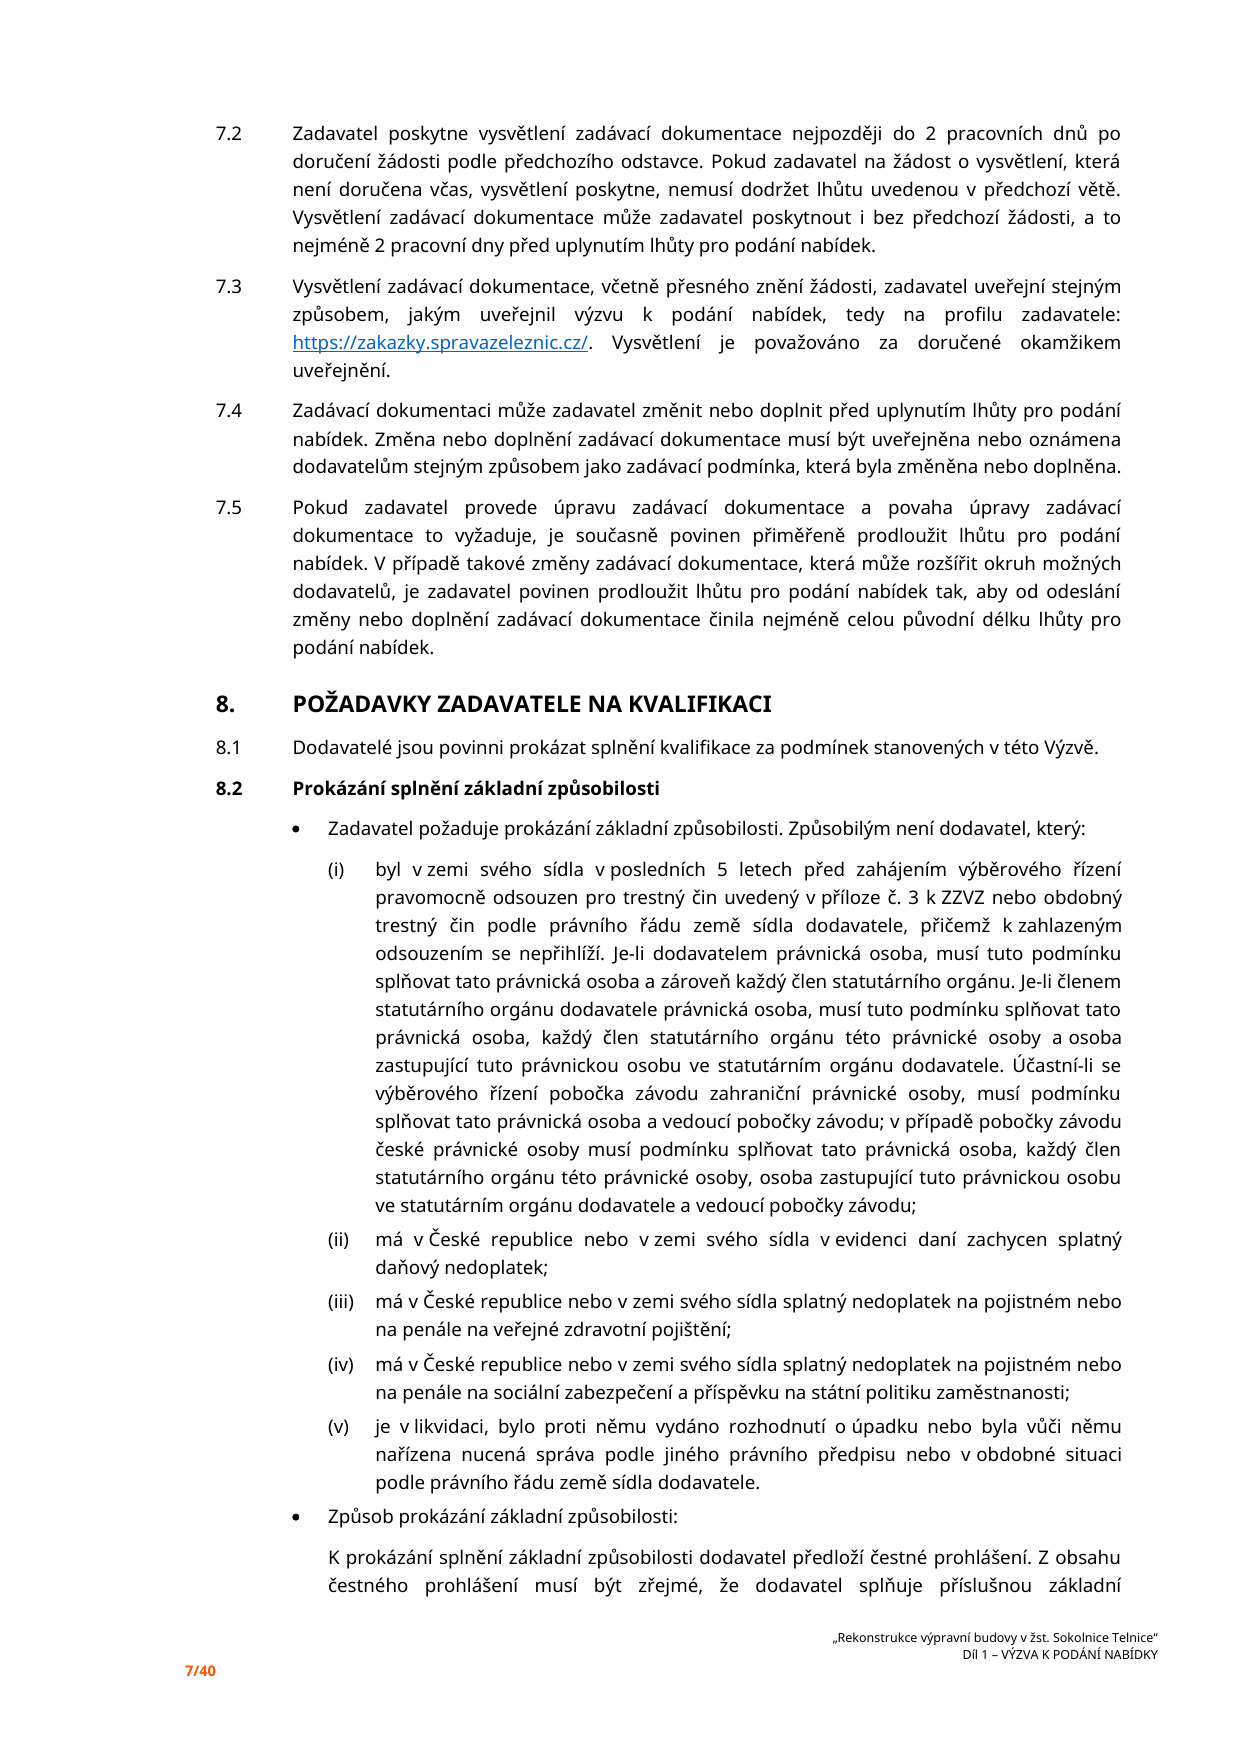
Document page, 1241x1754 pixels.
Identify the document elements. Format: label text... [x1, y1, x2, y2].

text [328, 1544, 1122, 1598]
text Vysvětlení zadávací dokumentace, včetně přesného znění žádosti, zadavatel uveřejní stejným způsobem, jakým uveřejnil výzvu k podání nabídek, tedy na profilu zadavatele: https://zakazky.spravazeleznic.cz/. Vysvětlení je považováno za doručené okamžikem uveřejnění. [216, 273, 1122, 383]
text je v likvidaci, bylo proti němu vydáno rozhodnutí o úpadku nebo byla vůči němu nařízena nucená správa podle jiného právního předpisu nebo v obdobné situaci podle právního řádu země sídla dodavatele. [328, 1413, 1122, 1495]
text Dodavatelé jsou povinni prokázat splnění kvalifikace za podmínek stanovených v této Výzvě. [216, 734, 1122, 760]
text Pokud zadavatel provede úpravu zadávací dokumentace a povaha úpravy zadávací dokumentace to vyžaduje, je současně povinen přiměřeně prodloužit lhůtu pro podání nabídek. V případě takové změny zadávací dokumentace, která může rozšířit okruh možných dodavatelů, je zadavatel povinen prodloužit lhůtu pro podání nabídek tak, aby od odeslání změny nebo doplnění zadávací dokumentace činila nejméně celou původní délku lhůty pro podání nabídek. [216, 494, 1122, 660]
text Zadavatel poskytne vysvětlení zadávací dokumentace nejpozději do 2 pracovních dnů po doručení žádosti podle předchozího odstavce. Pokud zadavatel na žádost o vysvětlení, která není doručena včas, vysvětlení poskytne, nemusí dodržet lhůtu uvedenou v předchozí větě. Vysvětlení zadávací dokumentace může zadavatel poskytnout i bez předchozí žádosti, a to nejméně 2 pracovní dny před uplynutím lhůty pro podání nabídek. [216, 121, 1122, 258]
text Způsob prokázání základní způsobilosti: [292, 1504, 1122, 1529]
text byl v zemi svého sídla v posledních 5 letech před zahájením výběrového řízení pravomocně odsouzen pro trestný čin uvedený v příloze č. 3 k ZZVZ nebo obdobný trestný čin podle právního řádu země sídla dodavatele, přičemž k zahlazeným odsouzením se nepřihlíží. Je-li dodavatelem právnická osoba, musí tuto podmínku splňovat tato právnická osoba a zároveň každý člen statutárního orgánu. Je-li členem statutárního orgánu dodavatele právnická osoba, musí tuto podmínku splňovat tato právnická osoba, každý člen statutárního orgánu této právnické osoby a osoba zastupující tuto právnickou osobu ve statutárním orgánu dodavatele. Účastní-li se výběrového řízení pobočka závodu zahraniční právnické osoby, musí podmínku splňovat tato právnická osoba a vedoucí pobočky závodu; v případě pobočky závodu české právnické osoby musí podmínku splňovat tato právnická osoba, každý člen statutárního orgánu této právnické osoby, osoba zastupující tuto právnickou osobu ve statutárním orgánu dodavatele a vedoucí pobočky závodu; [328, 856, 1122, 1218]
text Zadavatel požaduje prokázání základní způsobilosti. Způsobilým není dodavatel, který: [292, 815, 1122, 841]
text Zadávací dokumentaci může zadavatel změnit nebo doplnit před uplynutím lhůty pro podání nabídek. Změna nebo doplnění zadávací dokumentace musí být uveřejněna nebo oznámena dodavatelům stejným způsobem jako zadávací podmínka, která byla změněna nebo doplněna. [216, 398, 1122, 479]
text má v České republice nebo v zemi svého sídla splatný nedoplatek na pojistném nebo na penále na sociální zabezpečení a příspěvku na státní politiku zaměstnanosti; [328, 1351, 1122, 1404]
text Prokázání splnění základní způsobilosti [216, 775, 1122, 800]
text POŽADAVKY ZADAVATELE NA KVALIFIKACI [216, 687, 1122, 719]
text má v České republice nebo v zemi svého sídla v evidenci daní zachycen splatný daňový nedoplatek; [328, 1226, 1122, 1280]
text má v České republice nebo v zemi svého sídla splatný nedoplatek na pojistném nebo na penále na veřejné zdravotní pojištění; [328, 1289, 1122, 1342]
